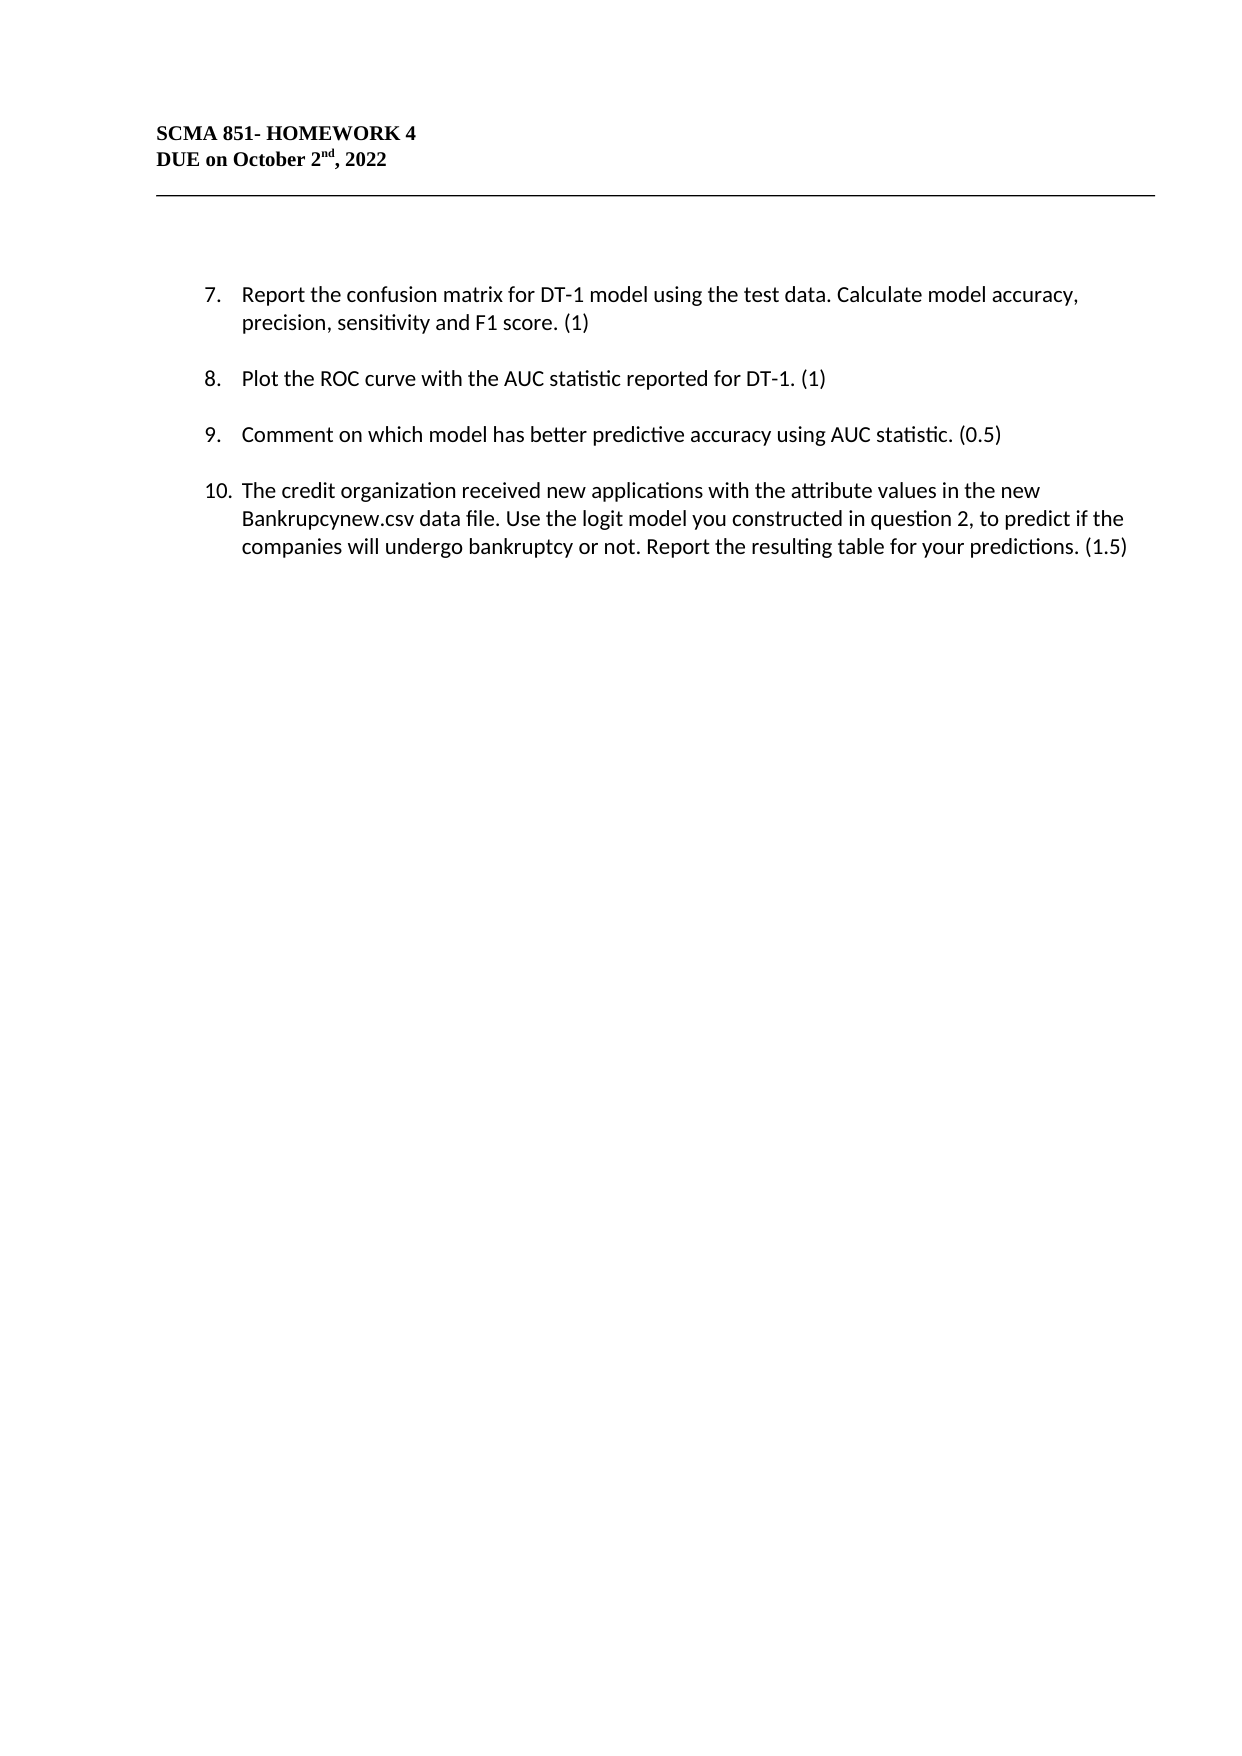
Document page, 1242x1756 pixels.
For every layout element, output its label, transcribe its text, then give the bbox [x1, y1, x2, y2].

list Plot the ROC curve with the AUC statistic reported for DT-1. (1) [204, 364, 1171, 392]
list The credit organization received new applications with the attribute values in the new Bankrupcynew.csv data file. Use the logit model you constructed in question 2, to predict if the companies will undergo bankruptcy or not. Report the resulting table for your predictions. (1.5) [204, 476, 1171, 560]
list Comment on which model has better predictive accuracy using AUC statistic. (0.5) [204, 420, 1171, 448]
list Report the confusion matrix for DT-1 model using the test data. Calculate model accuracy, precision, sensitivity and F1 score. (1) [204, 280, 1171, 336]
